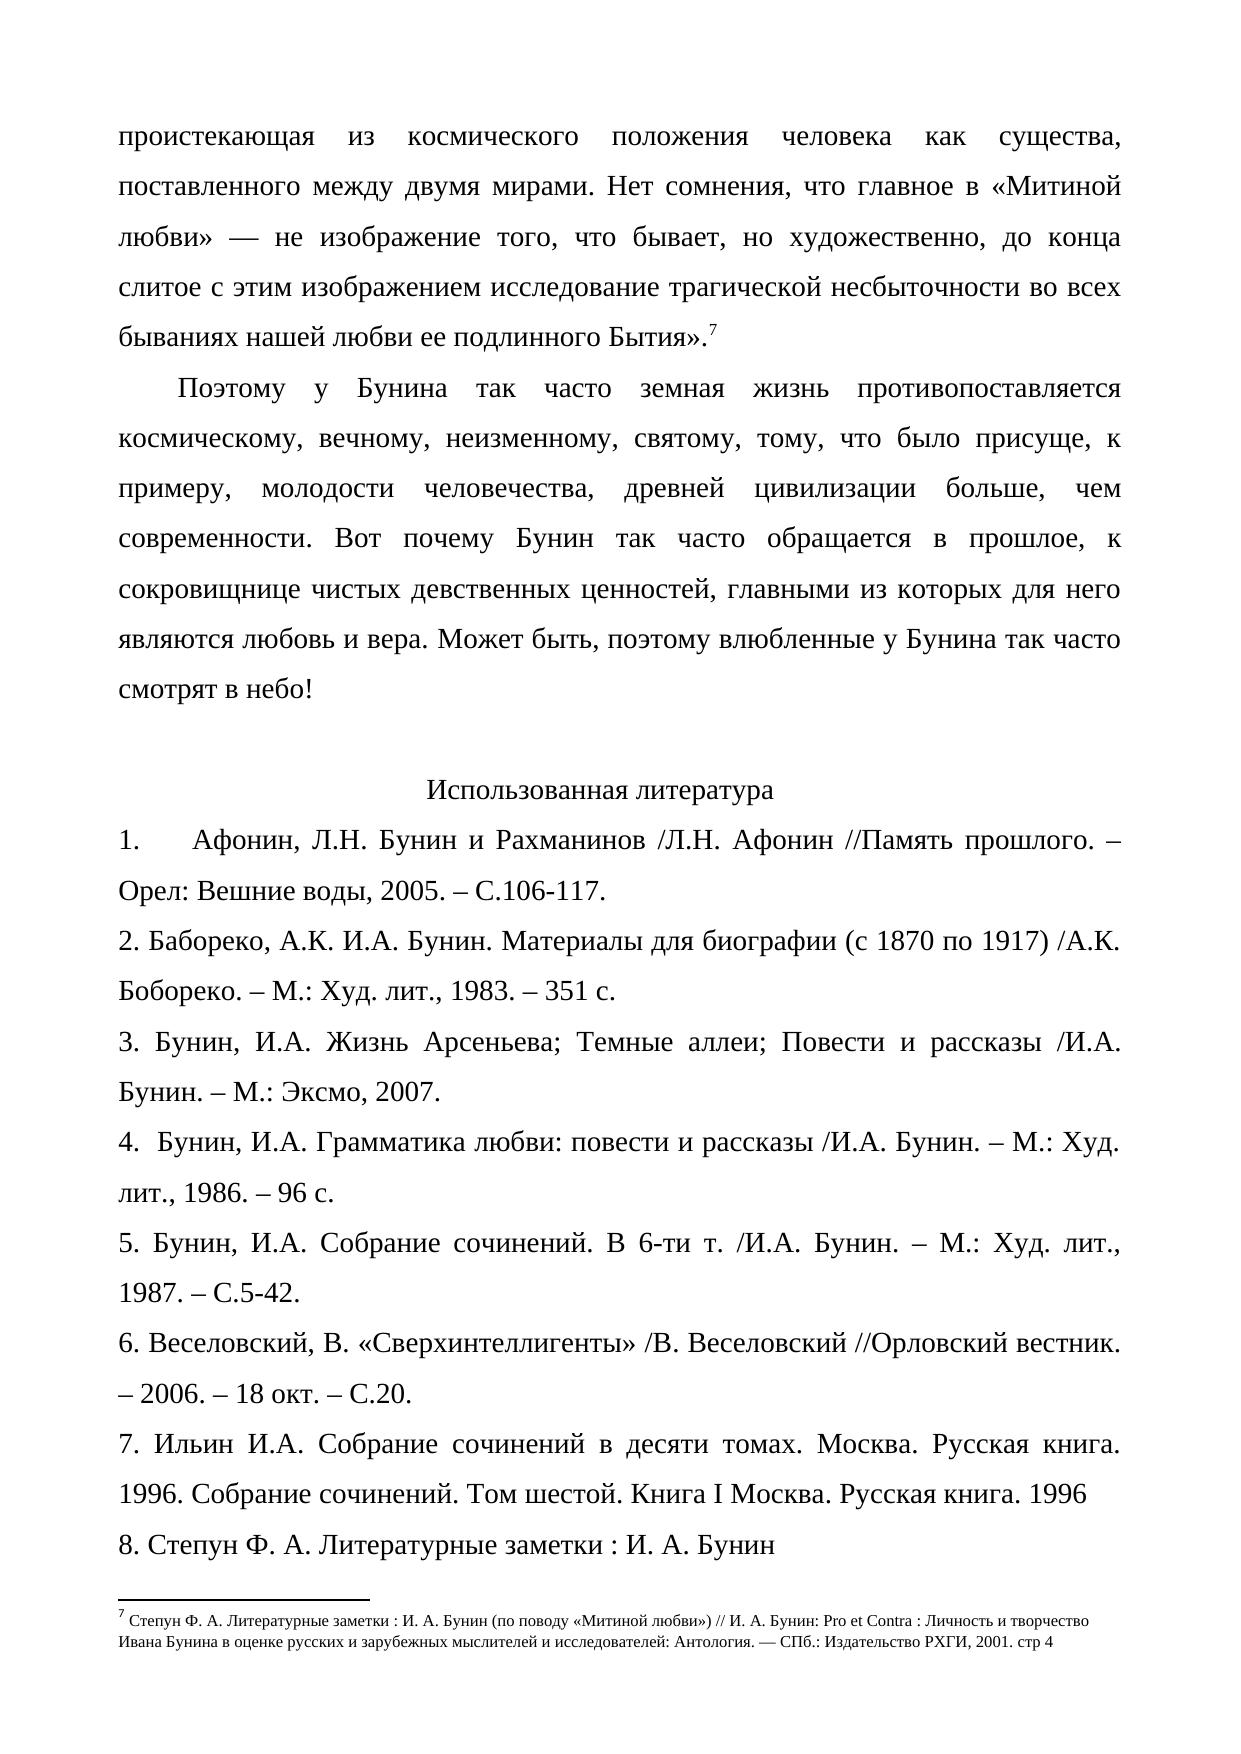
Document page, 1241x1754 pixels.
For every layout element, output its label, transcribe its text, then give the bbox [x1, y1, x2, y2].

list 4. Бунин, И.А. Грамматика любви: повести и рассказы /И.А. Бунин. – М.: Худ. лит., 1986. – 96 с. [118, 1124, 1122, 1208]
list Афонин, Л.Н. Бунин и Рахманинов /Л.Н. Афонин //Память прошлого. – Орел: Вешние воды, 2005. – С.106-117. [118, 822, 1122, 906]
text 2. Бабореко, А.К. И.А. Бунин. Материалы для биографии (с 1870 по 1917) /А.К. Бобореко. – М.: Худ. лит., 1983. – 351 с. [118, 923, 1122, 1007]
text Поэтому у Бунина так часто земная жизнь противопоставляется космическому, вечному, неизменному, святому, тому, что было присуще, к примеру, молодости человечества, древней цивилизации больше, чем современности. Вот почему Бунин так часто обращается в прошлое, к сокровищнице чистых девственных ценностей, главными из которых для него являются любовь и вера. Может быть, поэтому влюбленные у Бунина так часто смотрят в небо! [118, 370, 1122, 705]
text 8. Степун Ф. А. Литературные заметки : И. А. Бунин [118, 1527, 1122, 1560]
text 7. Ильин И.А. Собрание сочинений в десяти томах. Москва. Русская книга. 1996. Собрание сочинений. Том шестой. Книга I Москва. Русская книга. 1996 [118, 1426, 1122, 1510]
text 5. Бунин, И.А. Собрание сочинений. В 6-ти т. /И.А. Бунин. – М.: Худ. лит., 1987. – С.5-42. [118, 1225, 1122, 1309]
text Использованная литература [192, 772, 1122, 806]
text 6. Веселовский, В. «Сверхинтеллигенты» /В. Веселовский //Орловский вестник. – 2006. – 18 окт. – С.20. [118, 1326, 1122, 1409]
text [118, 118, 1122, 353]
text 3. Бунин, И.А. Жизнь Арсеньева; Темные аллеи; Повести и рассказы /И.А. Бунин. – М.: Эксмо, 2007. [118, 1024, 1122, 1108]
